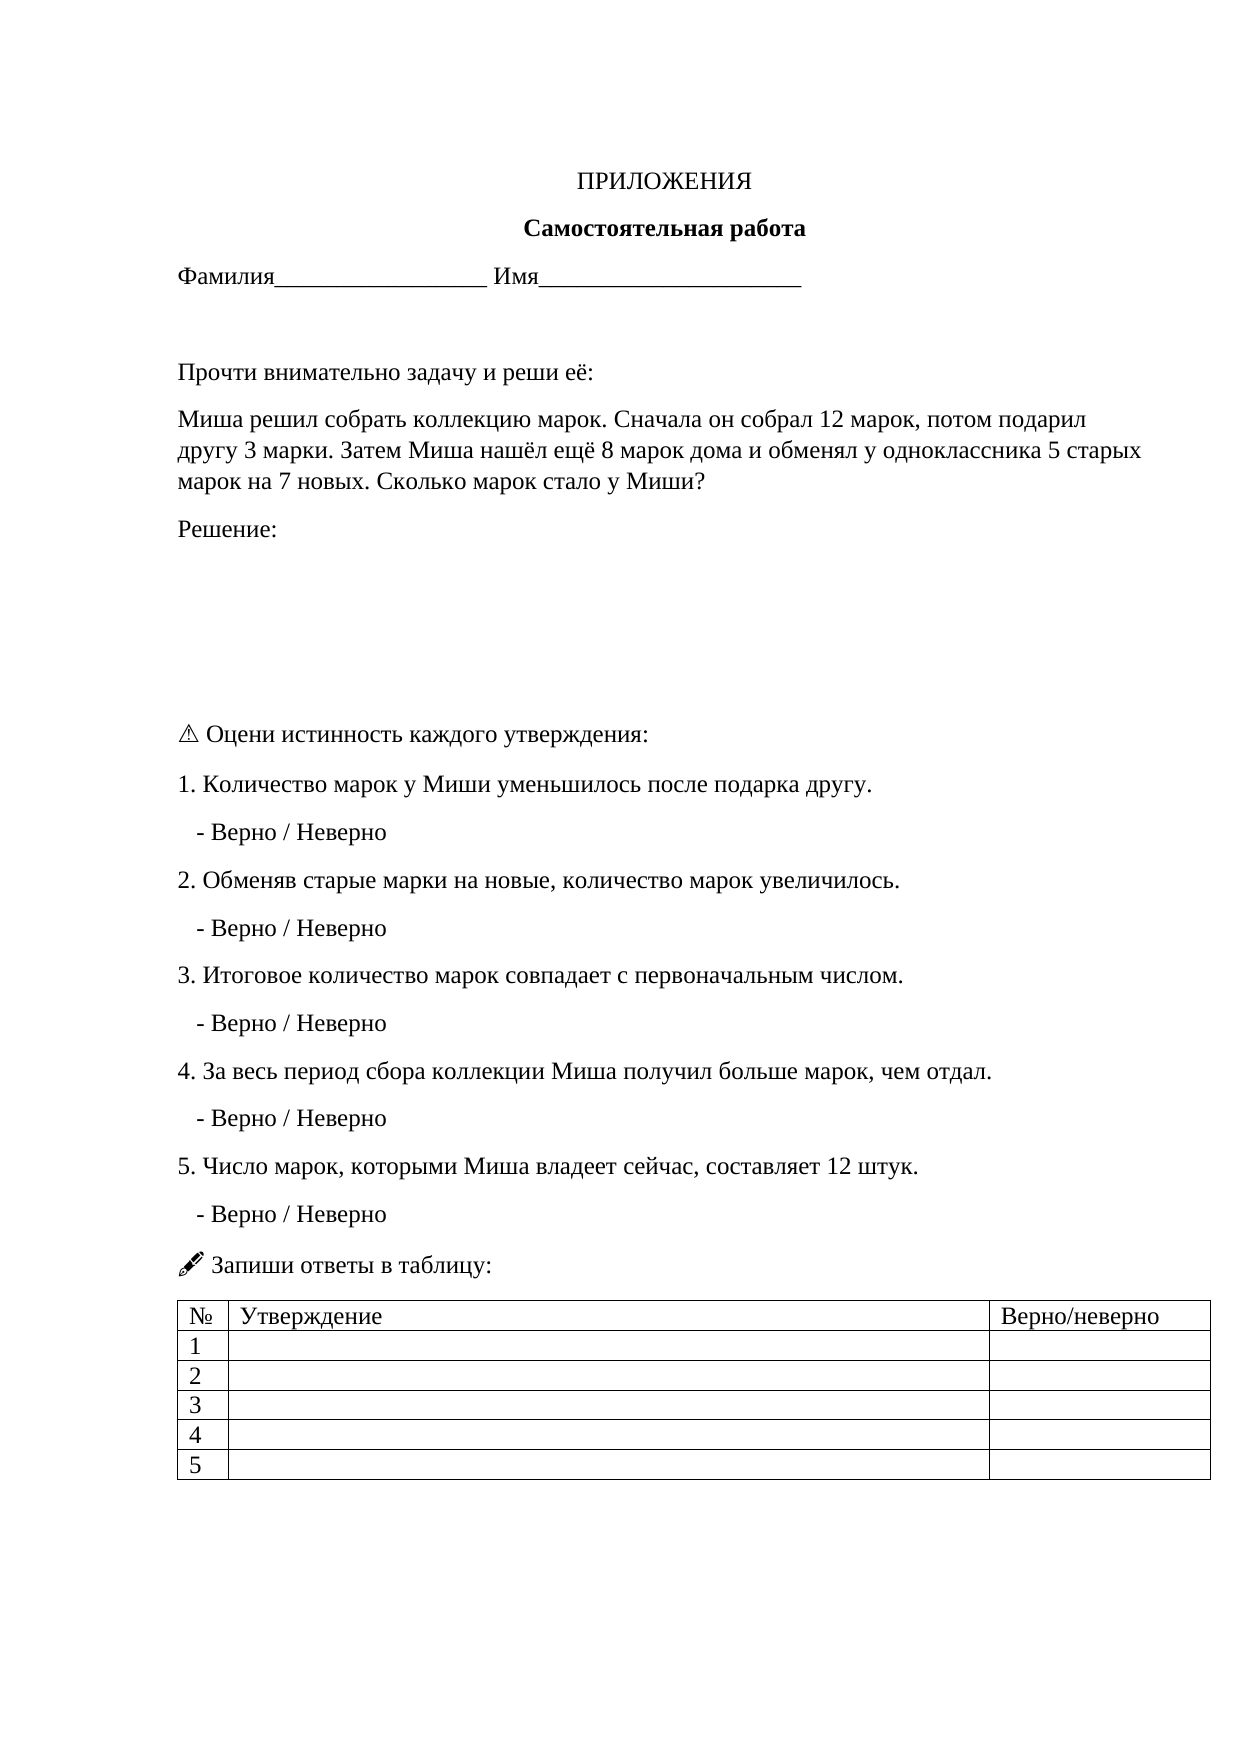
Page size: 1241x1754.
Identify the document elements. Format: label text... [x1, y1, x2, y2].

table_cell 4 [178, 1420, 228, 1449]
text - Верно / Неверно [177, 1103, 1152, 1132]
text Миша решил собрать коллекцию марок. Сначала он собрал 12 марок, потом подарил другу 3 марки. Затем Миша нашёл ещё 8 марок дома и обменял у одноклассника 5 старых марок на 7 новых. Сколько марок стало у Миши? [177, 404, 1152, 495]
table_cell 3 [178, 1391, 228, 1419]
text 5. Число марок, которыми Миша владеет сейчас, составляет 12 штук. [177, 1151, 1152, 1180]
text 3. Итоговое количество марок совпадает с первоначальным числом. [177, 960, 1152, 989]
text Самостоятельная работа [177, 213, 1152, 242]
table_header Утверждение [229, 1301, 989, 1330]
table_cell [990, 1391, 1210, 1419]
table_cell [990, 1361, 1210, 1389]
text 1. Количество марок у Миши уменьшилось после подарка другу. [177, 769, 1152, 798]
table_cell [229, 1420, 989, 1449]
table_cell 1 [178, 1331, 228, 1360]
text - Верно / Неверно [177, 817, 1152, 846]
text - Верно / Неверно [177, 1199, 1152, 1228]
text - Верно / Неверно [177, 1008, 1152, 1037]
text 🖋️ Запиши ответы в таблицу: [177, 1247, 1152, 1281]
table_header № [178, 1301, 228, 1330]
table_header Верно/неверно [990, 1301, 1210, 1330]
text ПРИЛОЖЕНИЯ [177, 166, 1152, 194]
table_cell [229, 1391, 989, 1419]
table_cell [990, 1420, 1210, 1449]
text - Верно / Неверно [177, 913, 1152, 941]
table_cell 2 [178, 1361, 228, 1389]
text 2. Обменяв старые марки на новые, количество марок увеличилось. [177, 865, 1152, 894]
text ⚠️ Оцени истинность каждого утверждения: [177, 716, 1152, 750]
text Фамилия_________________ Имя_____________________ [177, 261, 1152, 290]
table_cell [229, 1450, 989, 1479]
text Прочти внимательно задачу и реши её: [177, 357, 1152, 385]
table_cell [229, 1331, 989, 1360]
table_cell 5 [178, 1450, 228, 1479]
table_cell [229, 1361, 989, 1389]
table_cell [990, 1450, 1210, 1479]
text Решение: [177, 514, 1152, 697]
table_cell [990, 1331, 1210, 1360]
text 4. За весь период сбора коллекции Миша получил больше марок, чем отдал. [177, 1056, 1152, 1084]
